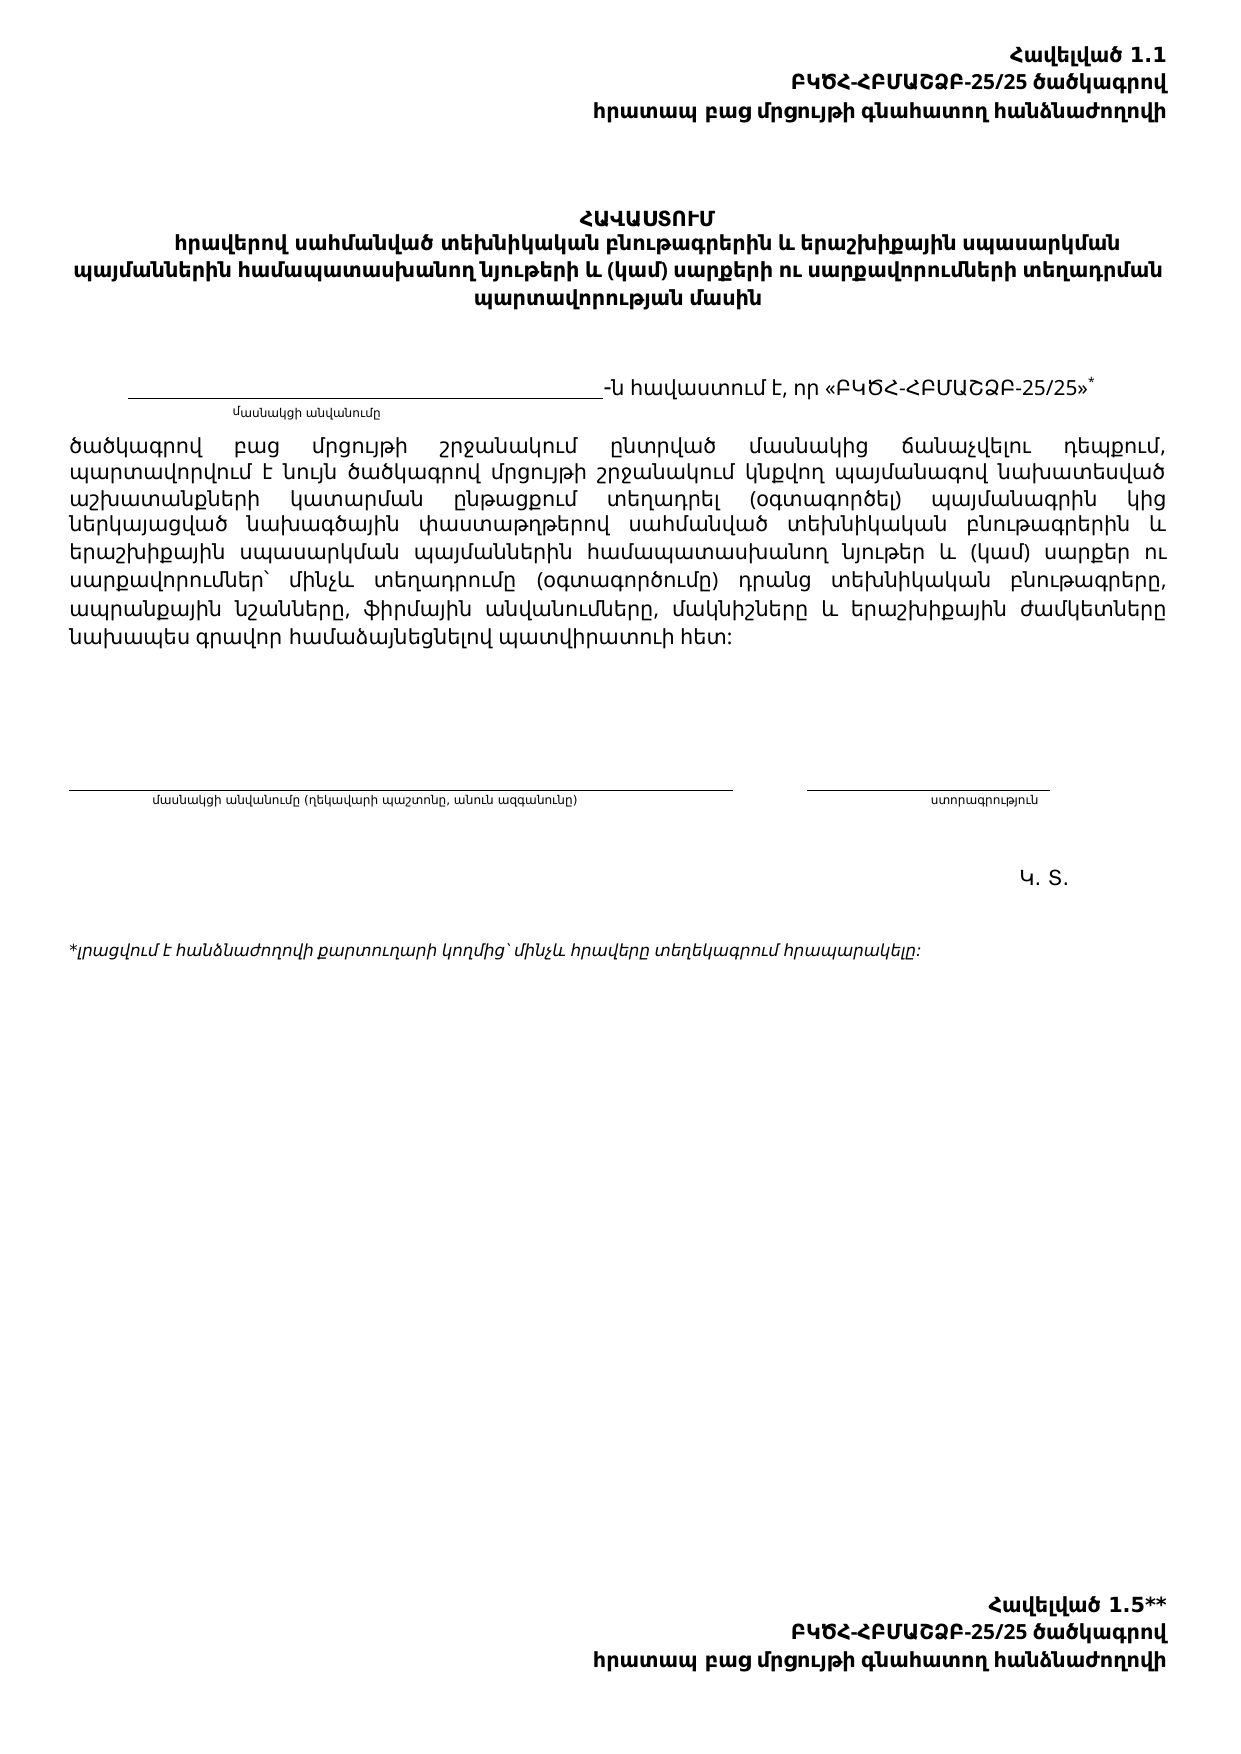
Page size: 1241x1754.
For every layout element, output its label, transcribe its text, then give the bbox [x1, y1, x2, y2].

text -ն հավաստում է, որ «ԲԿԾՀ-ՀԲՄԱՇՁԲ-25/25»* [69, 369, 1167, 403]
text Կ. Տ. [69, 866, 1167, 890]
text ԲԿԾՀ-ՀԲՄԱՇՁԲ-25/25 ծածկագրով [69, 67, 1167, 96]
text մասնակցի անվանումը [69, 403, 1167, 431]
subtitle Հավելված 1.1 [69, 43, 1167, 67]
text մասնակցի անվանումը (ղեկավարի պաշտոնը, անուն ազգանունը) ստորագրություն [69, 793, 1167, 818]
subtitle Հավելված 1.5** [69, 1593, 1167, 1617]
subtitle հրավերով սահմանված տեխնիկական բնութագրերին և երաշխիքային սպասարկման պայմաններին համապատասխանող նյութերի և (կամ) սարքերի ու սարքավորումների տեղադրման պարտավորության մասին [69, 231, 1167, 312]
text հրատապ բաց մրցույթի գնահատող հանձնաժողովի [69, 96, 1167, 124]
text *լրացվում է հանձնաժողովի քարտուղարի կողմից` մինչև հրավերը տեղեկագրում հրապարակելը: [69, 939, 1167, 962]
text ծածկագրով բաց մրցույթի շրջանակում ընտրված մասնակից ճանաչվելու դեպքում, պարտավորվում է նույն ծածկագրով մրցույթի շրջանակում կնքվող պայմանագով նախատեսված աշխատանքների կատարման ընթացքում տեղադրել (օգտագործել) պայմանագրին կից ներկայացված նախագծային փաստաթղթերով սահմանված տեխնիկական բնութագրերին և երաշխիքային սպասարկման պայմաններին համապատասխանող նյութեր և (կամ) սարքեր ու սարքավորումներ՝ մինչև տեղադրումը (օգտագործումը) դրանց տեխնիկական բնութագրերը, ապրանքային նշանները, ֆիրմային անվանումները, մակնիշները և երաշխիքային ժամկետները նախապես գրավոր համաձայնեցնելով պատվիրատուի հետ: [69, 431, 1167, 651]
subtitle ՀԱՎԱՍՏՈՒՄ [69, 207, 1167, 231]
text հրատապ բաց մրցույթի գնահատող հանձնաժողովի [69, 1645, 1167, 1674]
text ԲԿԾՀ-ՀԲՄԱՇՁԲ-25/25 ծածկագրով [69, 1617, 1167, 1645]
